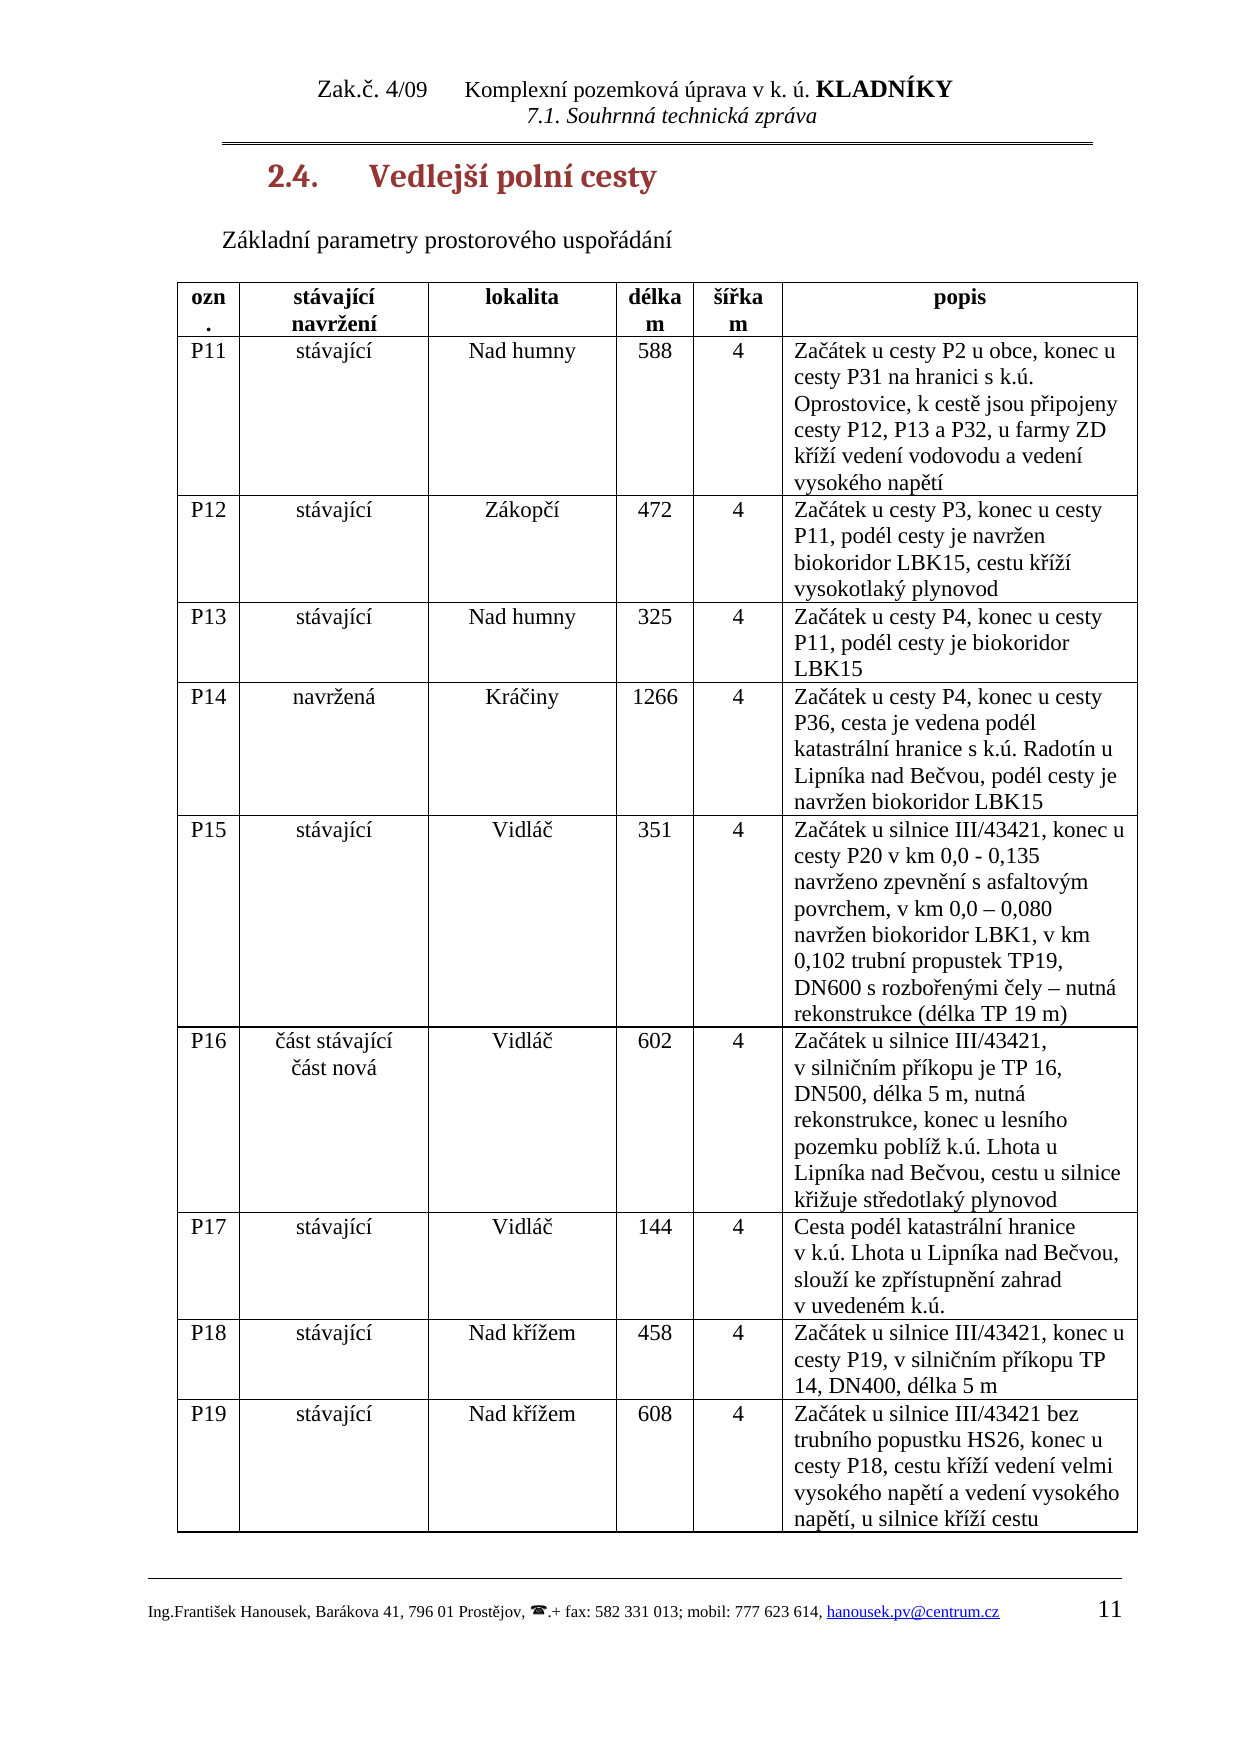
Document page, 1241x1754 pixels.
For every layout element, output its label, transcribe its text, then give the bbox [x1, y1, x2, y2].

table_cell Začátek u silnice III/43421, v silničním příkopu je TP 16, DN500, délka 5 m, nutná rekonstrukce, konec u lesního pozemku poblíž k.ú. Lhota u Lipníka nad Bečvou, cestu u silnice křižuje středotlaký plynovod [783, 1028, 1137, 1212]
table_cell 4 [694, 1213, 782, 1318]
table_cell Začátek u cesty P2 u obce, konec u cesty P31 na hranici s k.ú. Oprostovice, k cestě jsou připojeny cesty P12, P13 a P32, u farmy ZD kříží vedení vodovodu a vedení vysokého napětí [783, 337, 1137, 495]
table_cell stávající [240, 1400, 428, 1531]
table_cell 4 [694, 1028, 782, 1212]
table_cell část stávající část nová [240, 1028, 428, 1212]
table_cell stávající [240, 816, 428, 1026]
table_header ozn. [178, 283, 239, 336]
table_cell 351 [617, 816, 693, 1026]
table_cell Nad křížem [429, 1400, 616, 1531]
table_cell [783, 1400, 1137, 1531]
table_cell 144 [617, 1213, 693, 1318]
table_header lokalita [429, 283, 616, 336]
table_header šířka m [694, 283, 782, 336]
table_cell Vidláč [429, 1213, 616, 1318]
table_cell navržená [240, 683, 428, 814]
table_cell stávající [240, 337, 428, 495]
table_cell Začátek u cesty P4, konec u cesty P11, podél cesty je biokoridor LBK15 [783, 603, 1137, 682]
table_cell stávající [240, 1213, 428, 1318]
table_cell 472 [617, 496, 693, 602]
table_cell 4 [694, 683, 782, 814]
table_cell Začátek u cesty P4, konec u cesty P36, cesta je vedena podél katastrální hranice s k.ú. Radotín u Lipníka nad Bečvou, podél cesty je navržen biokoridor LBK15 [783, 683, 1137, 814]
table_cell P13 [178, 603, 239, 682]
table_cell 4 [694, 603, 782, 682]
table_cell Nad humny [429, 603, 616, 682]
table_cell stávající [240, 1320, 428, 1398]
table_cell 1266 [617, 683, 693, 814]
table_cell Vidláč [429, 816, 616, 1026]
table_cell 4 [694, 496, 782, 602]
table_cell P12 [178, 496, 239, 602]
text Základní parametry prostorového uspořádání [148, 225, 1122, 253]
table_cell 4 [694, 1320, 782, 1398]
table_cell stávající [240, 496, 428, 602]
table_cell 458 [617, 1320, 693, 1398]
table_cell 4 [694, 816, 782, 1026]
table_cell 608 [617, 1400, 693, 1531]
table_cell Začátek u cesty P3, konec u cesty P11, podél cesty je navržen biokoridor LBK15, cestu kříží vysokotlaký plynovod [783, 496, 1137, 602]
table_cell Začátek u silnice III/43421, konec u cesty P20 v km 0,0 - 0,135 navrženo zpevnění s asfaltovým povrchem, v km 0,0 – 0,080 navržen biokoridor LBK1, v km 0,102 trubní propustek TP19, DN600 s rozbořenými čely – nutná rekonstrukce (délka TP 19 m) [783, 816, 1137, 1026]
table_header stávající navržení [240, 283, 428, 336]
table_cell P11 [178, 337, 239, 495]
table_header popis [783, 283, 1137, 336]
table_header délka m [617, 283, 693, 336]
table_cell Cesta podél katastrální hranice v k.ú. Lhota u Lipníka nad Bečvou, slouží ke zpřístupnění zahrad v uvedeném k.ú. [783, 1213, 1137, 1318]
table_cell P19 [178, 1400, 239, 1531]
table_cell Začátek u silnice III/43421, konec u cesty P19, v silničním příkopu TP 14, DN400, délka 5 m [783, 1320, 1137, 1398]
table_cell Nad křížem [429, 1320, 616, 1398]
subtitle Vedlejší polní cesty [268, 158, 1122, 196]
table_cell Zákopčí [429, 496, 616, 602]
table_cell 325 [617, 603, 693, 682]
table_cell P15 [178, 816, 239, 1026]
table_cell Kráčiny [429, 683, 616, 814]
table_cell Nad humny [429, 337, 616, 495]
table_cell 588 [617, 337, 693, 495]
table_cell stávající [240, 603, 428, 682]
table_cell 4 [694, 337, 782, 495]
table_cell Vidláč [429, 1028, 616, 1212]
table_cell P14 [178, 683, 239, 814]
table_cell 602 [617, 1028, 693, 1212]
table_cell P16 [178, 1028, 239, 1212]
table_cell P18 [178, 1320, 239, 1398]
table_cell 4 [694, 1400, 782, 1531]
table_cell P17 [178, 1213, 239, 1318]
